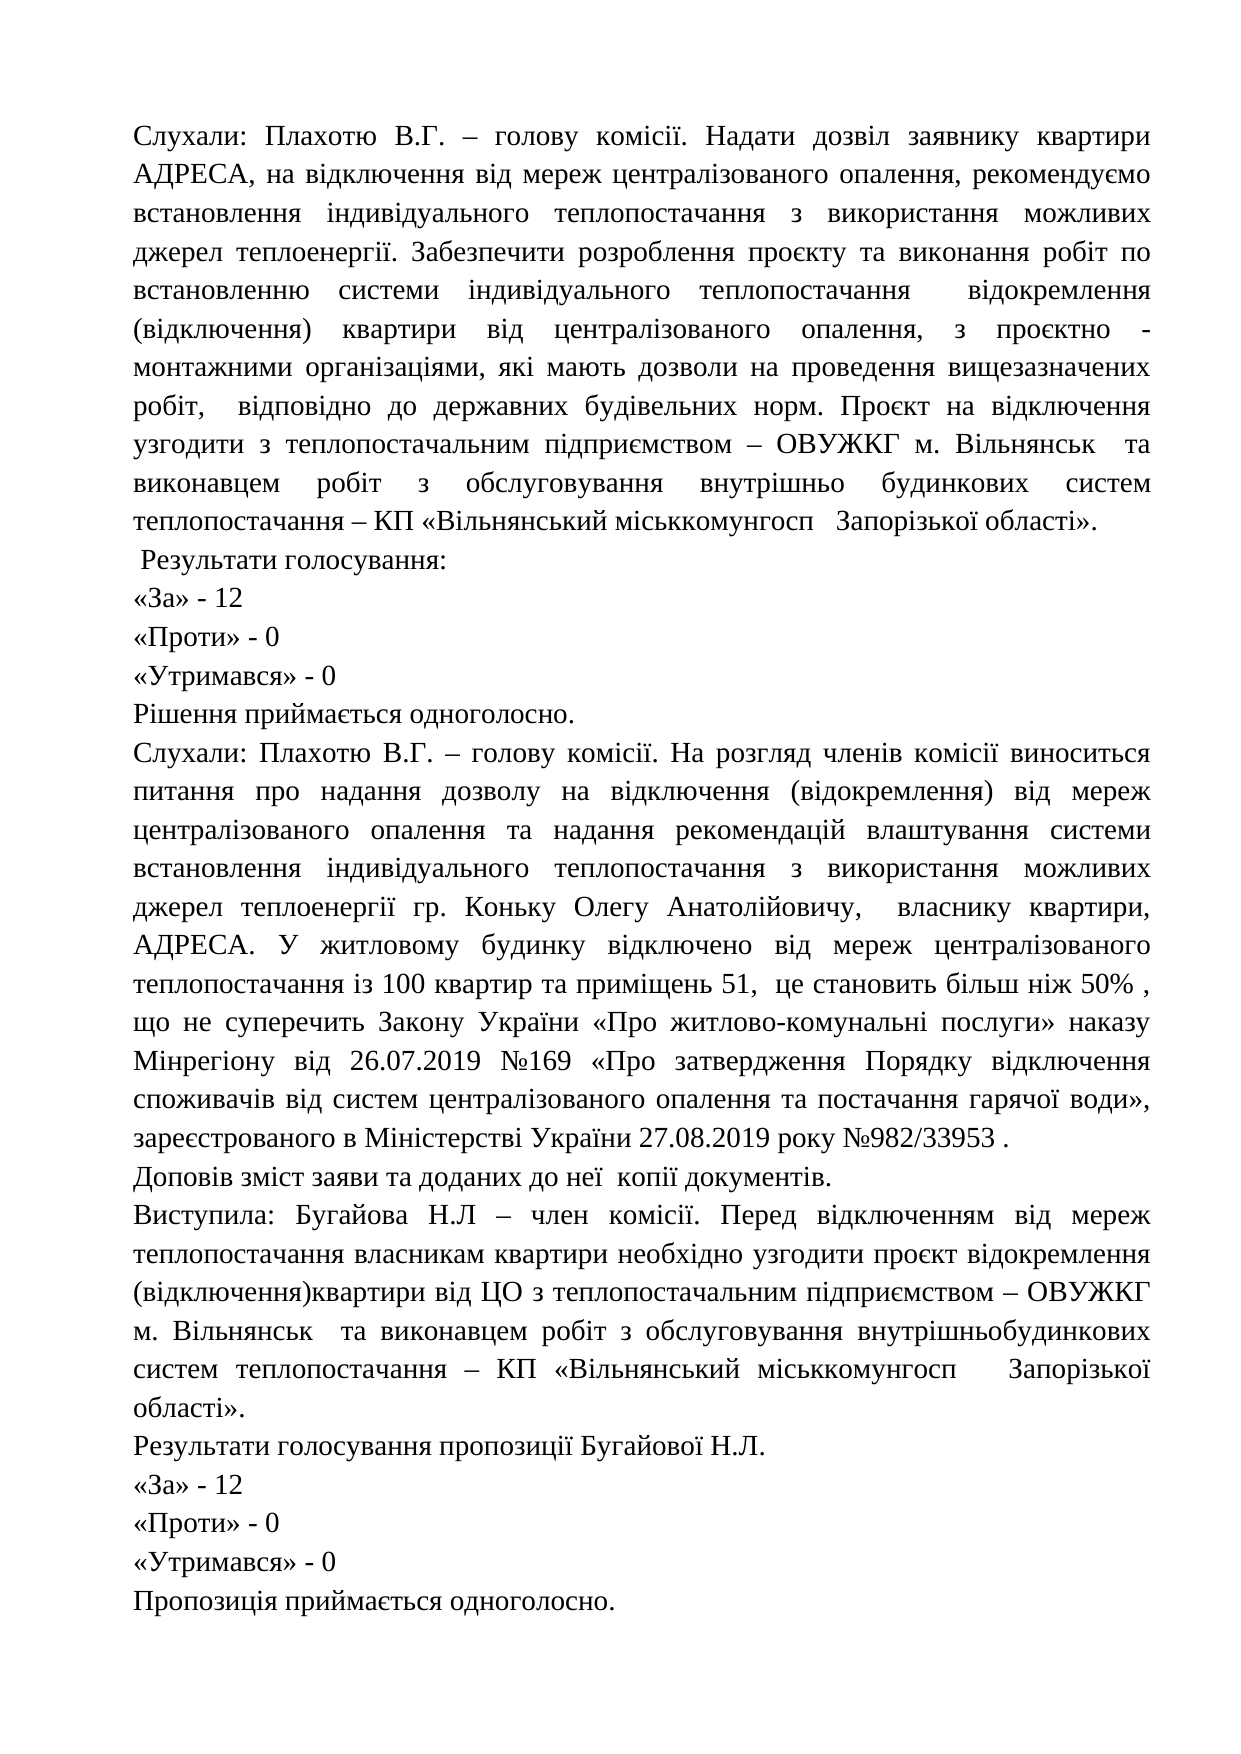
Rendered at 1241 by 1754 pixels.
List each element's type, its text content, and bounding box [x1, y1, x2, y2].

list Пропозиція приймається одноголосно. [133, 1583, 1152, 1616]
list Результати голосування: [133, 542, 1152, 576]
list «Проти» - 0 [133, 1506, 1152, 1539]
list «За» - 12 [133, 1467, 1152, 1501]
list «За» - 12 [133, 581, 1152, 614]
list Рішення приймається одноголосно. [133, 696, 1152, 730]
list Виступила: Бугайова Н.Л – член комісії. Перед відключенням від мереж теплопостачання власникам квартири необхідно узгодити проєкт відокремлення (відключення)квартири від ЦО з теплопостачальним підприємством – ОВУЖКГ м. Вільнянськ та виконавцем робіт з обслуговування внутрішньобудинкових систем теплопостачання – КП «Вільнянський міськкомунгосп Запорізької області». [133, 1197, 1152, 1423]
list «Проти» - 0 [133, 619, 1152, 653]
list Доповів зміст заяви та доданих до неї копії документів. [133, 1159, 1152, 1192]
list Результати голосування пропозиції Бугайової Н.Л. [133, 1428, 1152, 1462]
list Слухали: Плахотю В.Г. – голову комісії. Надати дозвіл заявнику квартири АДРЕСА, на відключення від мереж централізованого опалення, рекомендуємо встановлення індивідуального теплопостачання з використання можливих джерел теплоенергії. Забезпечити розроблення проєкту та виконання робіт по встановленню системи індивідуального теплопостачання відокремлення (відключення) квартири від централізованого опалення, з проєктно - монтажними організаціями, які мають дозволи на проведення вищезазначених робіт, відповідно до державних будівельних норм. Проєкт на відключення узгодити з теплопостачальним підприємством – ОВУЖКГ м. Вільнянськ та виконавцем робіт з обслуговування внутрішньо будинкових систем теплопостачання – КП «Вільнянський міськкомунгосп Запорізької області». [133, 118, 1152, 537]
list «Утримався» - 0 [133, 658, 1152, 691]
list «Утримався» - 0 [133, 1544, 1152, 1578]
list Слухали: Плахотю В.Г. – голову комісії. На розгляд членів комісії виноситься питання про надання дозволу на відключення (відокремлення) від мереж централізованого опалення та надання рекомендацій влаштування системи встановлення індивідуального теплопостачання з використання можливих джерел теплоенергії гр. Коньку Олегу Анатолійовичу, власнику квартири, АДРЕСА. У житловому будинку відключено від мереж централізованого теплопостачання із 100 квартир та приміщень 51, це становить більш ніж 50% , що не суперечить Закону України «Про житлово-комунальні послуги» наказу Мінрегіону від 26.07.2019 №169 «Про затвердження Порядку відключення споживачів від систем централізованого опалення та постачання гарячої води», зареєстрованого в Міністерстві України 27.08.2019 року №982/33953 . [133, 735, 1152, 1154]
